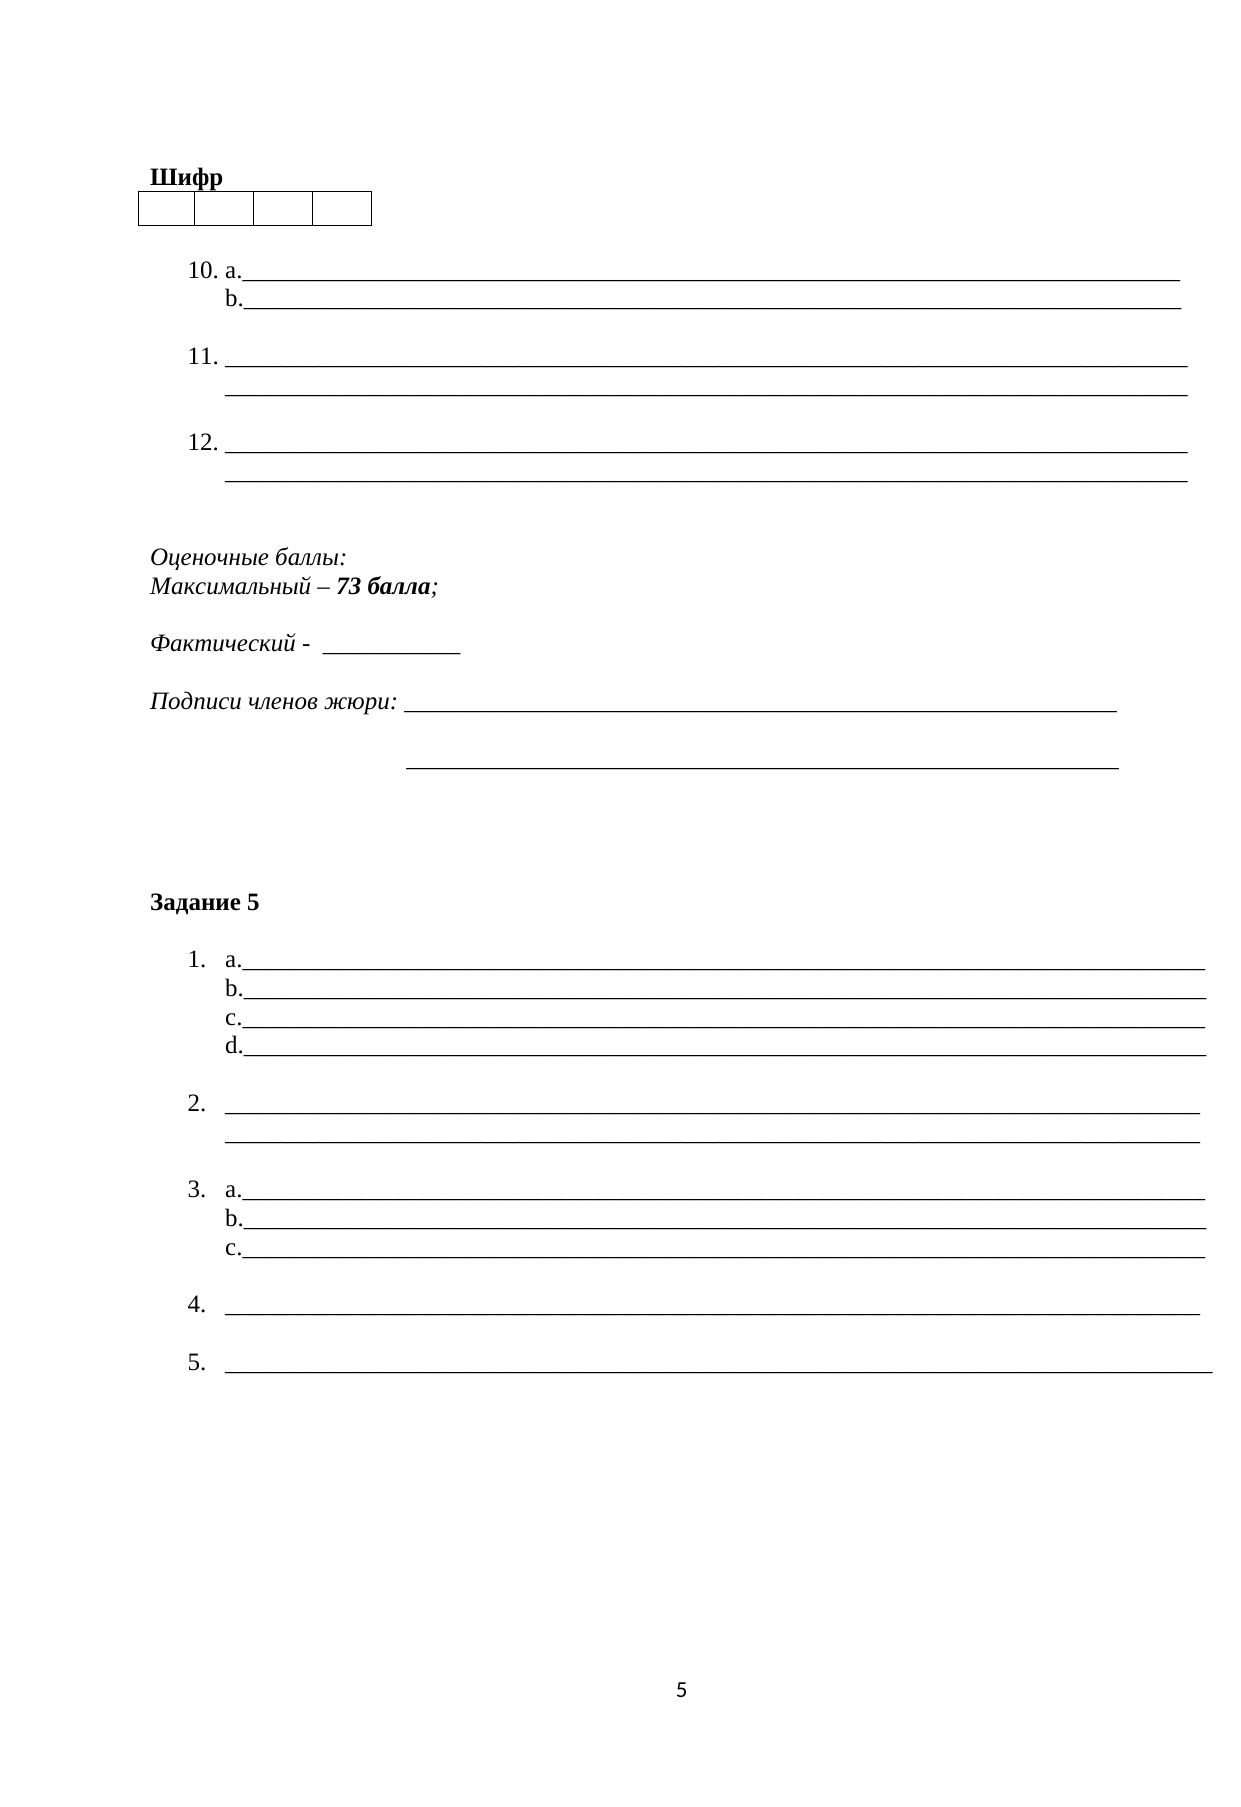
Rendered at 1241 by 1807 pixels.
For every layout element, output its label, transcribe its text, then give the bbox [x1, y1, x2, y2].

table_header [195, 192, 253, 225]
list ______________________________________________________________________________ [187, 1088, 1213, 1117]
text Максимальный – 73 балла; [150, 571, 1213, 600]
list _______________________________________________________________________________ [187, 1347, 1213, 1375]
list a.___________________________________________________________________________ [187, 255, 1213, 283]
list b._____________________________________________________________________________ [225, 973, 1213, 1002]
list с._____________________________________________________________________________ [225, 1232, 1213, 1260]
text Подписи членов жюри: _________________________________________________________ [150, 686, 1213, 715]
list _____________________________________________________________________________ [225, 370, 1213, 398]
list d._____________________________________________________________________________ [225, 1030, 1213, 1059]
list ______________________________________________________________________________ [225, 1117, 1213, 1145]
list b._____________________________________________________________________________ [225, 1203, 1213, 1232]
list с._____________________________________________________________________________ [225, 1002, 1213, 1030]
list a._____________________________________________________________________________ [187, 944, 1213, 973]
text Фактический - ___________ [150, 628, 1213, 657]
text Шифр [150, 162, 1213, 191]
table_header [139, 192, 194, 225]
list _____________________________________________________________________________ [187, 427, 1213, 456]
text Оценочные баллы: [150, 542, 1213, 571]
list b.___________________________________________________________________________ [225, 283, 1213, 312]
text Задание 5 [150, 887, 1213, 915]
list _____________________________________________________________________________ [225, 456, 1213, 485]
list _____________________________________________________________________________ [187, 341, 1213, 370]
list a._____________________________________________________________________________ [187, 1174, 1213, 1203]
table_header [313, 192, 371, 225]
table_header [254, 192, 312, 225]
text _________________________________________________________ [150, 743, 1213, 772]
list ______________________________________________________________________________ [187, 1289, 1213, 1318]
